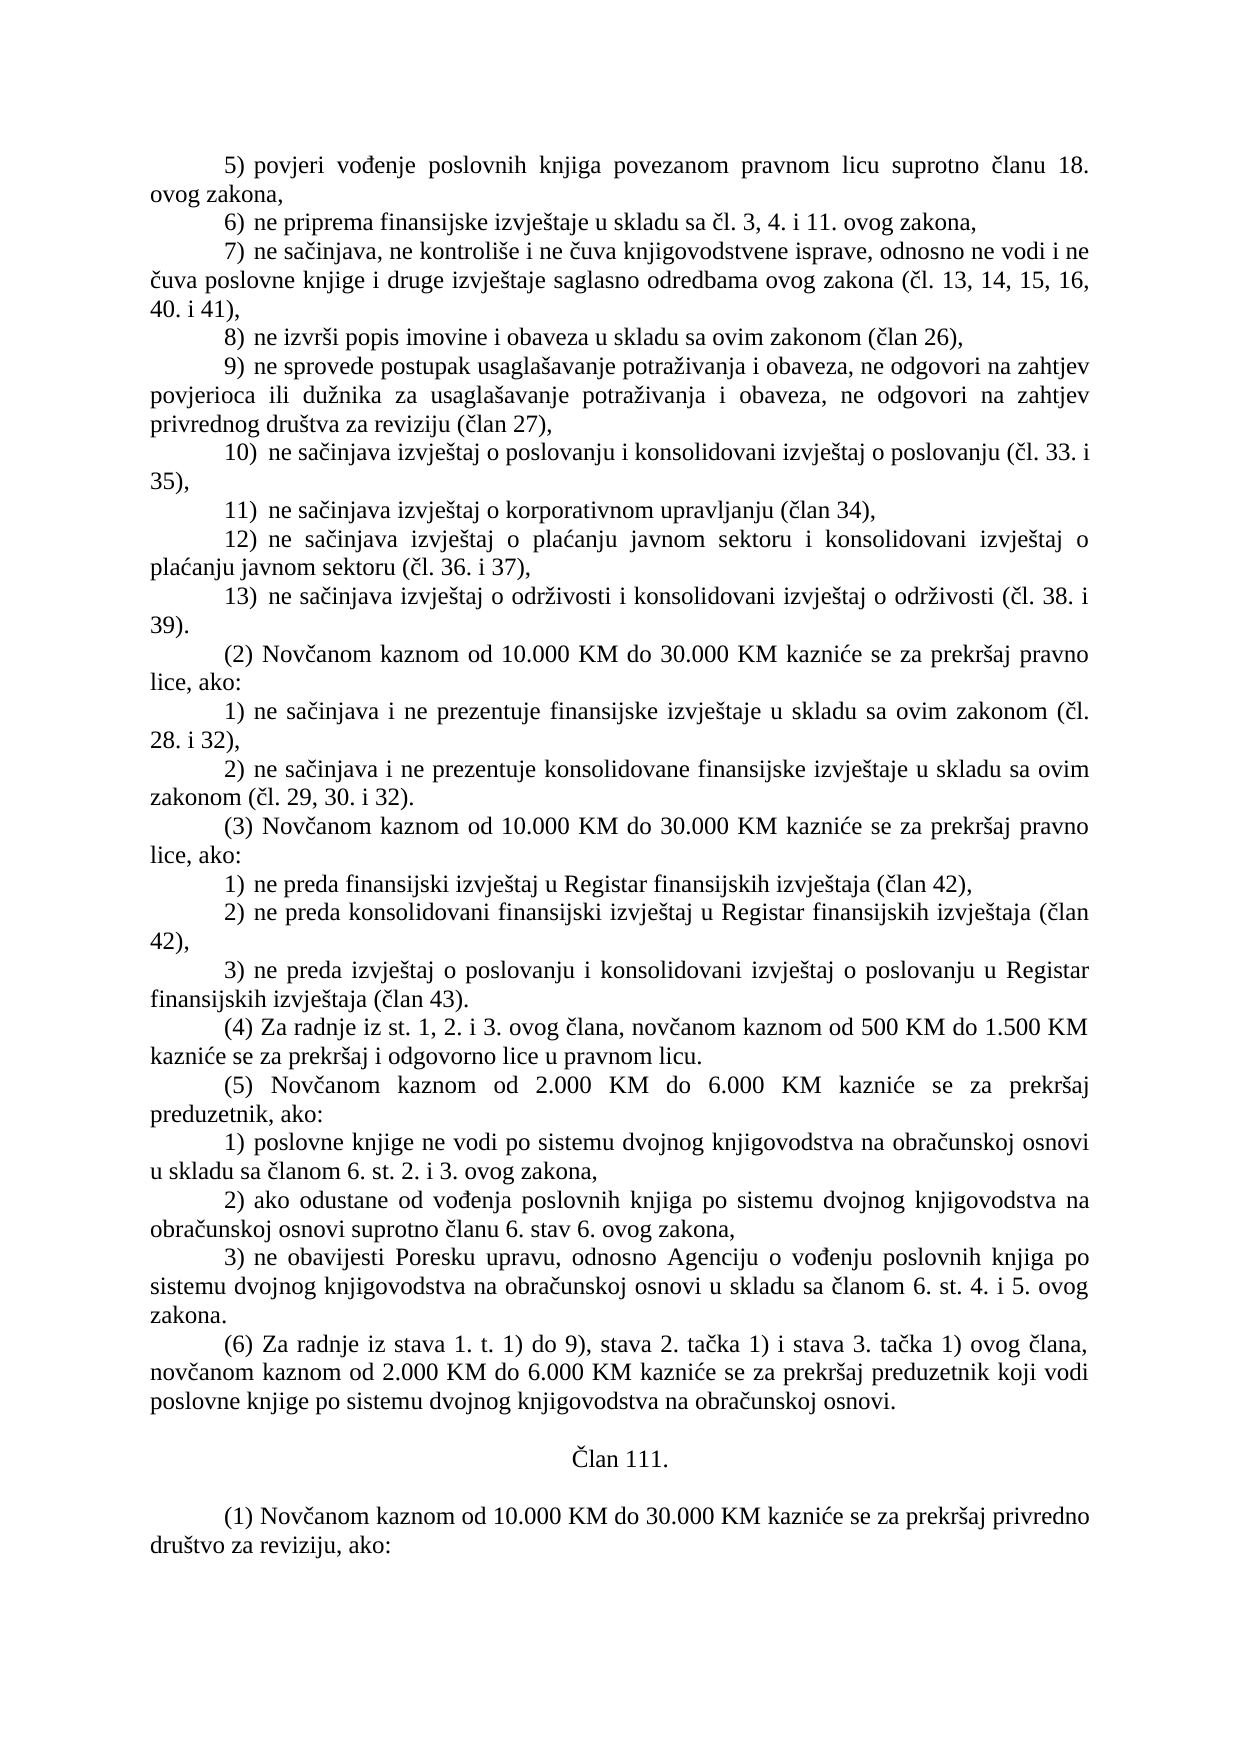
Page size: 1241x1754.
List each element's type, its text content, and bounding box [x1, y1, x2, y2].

list poslovne knjige ne vodi po sistemu dvojnog knjigovodstva na obračunskoj osnovi u skladu sa članom 6. st. 2. i 3. ovog zakona, [150, 1127, 1090, 1185]
list ako odustane od vođenja poslovnih knjiga po sistemu dvojnog knjigovodstva na obračunskoj osnovi suprotno članu 6. stav 6. ovog zakona, [150, 1185, 1090, 1242]
list ne sačinjava izvještaj o korporativnom upravljanju (član 34), [150, 495, 1090, 524]
list Novčanom kaznom od 10.000 KM do 30.000 KM kazniće se za prekršaj pravno lice, ako: [150, 639, 1090, 696]
list ne sprovede postupak usaglašavanje potraživanja i obaveza, ne odgovori na zahtjev povjerioca ili dužnika za usaglašavanje potraživanja i obaveza, ne odgovori na zahtjev privrednog društva za reviziju (član 27), [150, 351, 1090, 437]
list ne sačinjava izvještaj o poslovanju i konsolidovani izvještaj o poslovanju (čl. 33. i 35), [150, 437, 1090, 495]
list Novčanom kaznom od 10.000 KM do 30.000 KM kazniće se za prekršaj pravno lice, ako: [150, 811, 1090, 869]
list ne sačinjava izvještaj o održivosti i konsolidovani izvještaj o održivosti (čl. 38. i 39). [150, 581, 1090, 639]
list ne sačinjava i ne prezentuje finansijske izvještaje u skladu sa ovim zakonom (čl. 28. i 32), [150, 696, 1090, 754]
list ne sačinjava, ne kontroliše i ne čuva knjigovodstvene isprave, odnosno ne vodi i ne čuva poslovne knjige i druge izvještaje saglasno odredbama ovog zakona (čl. 13, 14, 15, 16, 40. i 41), [150, 236, 1090, 322]
list Novčanom kaznom od 10.000 KM do 30.000 KM kazniće se za prekršaj privredno društvo za reviziju, ako: [150, 1501, 1090, 1559]
list ne sačinjava izvještaj o plaćanju javnom sektoru i konsolidovani izvještaj o plaćanju javnom sektoru (čl. 36. i 37), [150, 524, 1090, 581]
list Za radnje iz st. 1, 2. i 3. ovog člana, novčanom kaznom od 500 KM do 1.500 KM kazniće se za prekršaj i odgovorno lice u pravnom licu. [150, 1012, 1090, 1070]
list ne izvrši popis imovine i obaveza u skladu sa ovim zakonom (član 26), [150, 322, 1090, 351]
list povjeri vođenje poslovnih knjiga povezanom pravnom licu suprotno članu 18. ovog zakona, [150, 150, 1090, 207]
list ne sačinjava i ne prezentuje konsolidovane finansijske izvještaje u skladu sa ovim zakonom (čl. 29, 30. i 32). [150, 754, 1090, 811]
list ne preda finansijski izvještaj u Registar finansijskih izvještaja (član 42), [150, 869, 1090, 897]
list ne obavijesti Poresku upravu, odnosno Agenciju o vođenju poslovnih knjiga po sistemu dvojnog knjigovodstva na obračunskoj osnovi u skladu sa članom 6. st. 4. i 5. ovog zakona. [150, 1242, 1090, 1329]
list Za radnje iz stava 1. t. 1) do 9), stava 2. tačka 1) i stava 3. tačka 1) ovog člana, novčanom kaznom od 2.000 KM do 6.000 KM kazniće se za prekršaj preduzetnik koji vodi poslovne knjige po sistemu dvojnog knjigovodstva na obračunskoj osnovi. [150, 1329, 1090, 1415]
list ne priprema finansijske izvještaje u skladu sa čl. 3, 4. i 11. ovog zakona, [150, 207, 1090, 236]
list Novčanom kaznom od 2.000 KM do 6.000 KM kazniće se za prekršaj preduzetnik, ako: [150, 1070, 1090, 1127]
list ne preda izvještaj o poslovanju i konsolidovani izvještaj o poslovanju u Registar finansijskih izvještaja (član 43). [150, 955, 1090, 1012]
list ne preda konsolidovani finansijski izvještaj u Registar finansijskih izvještaja (član 42), [150, 897, 1090, 955]
text Član 111. [150, 1444, 1090, 1472]
